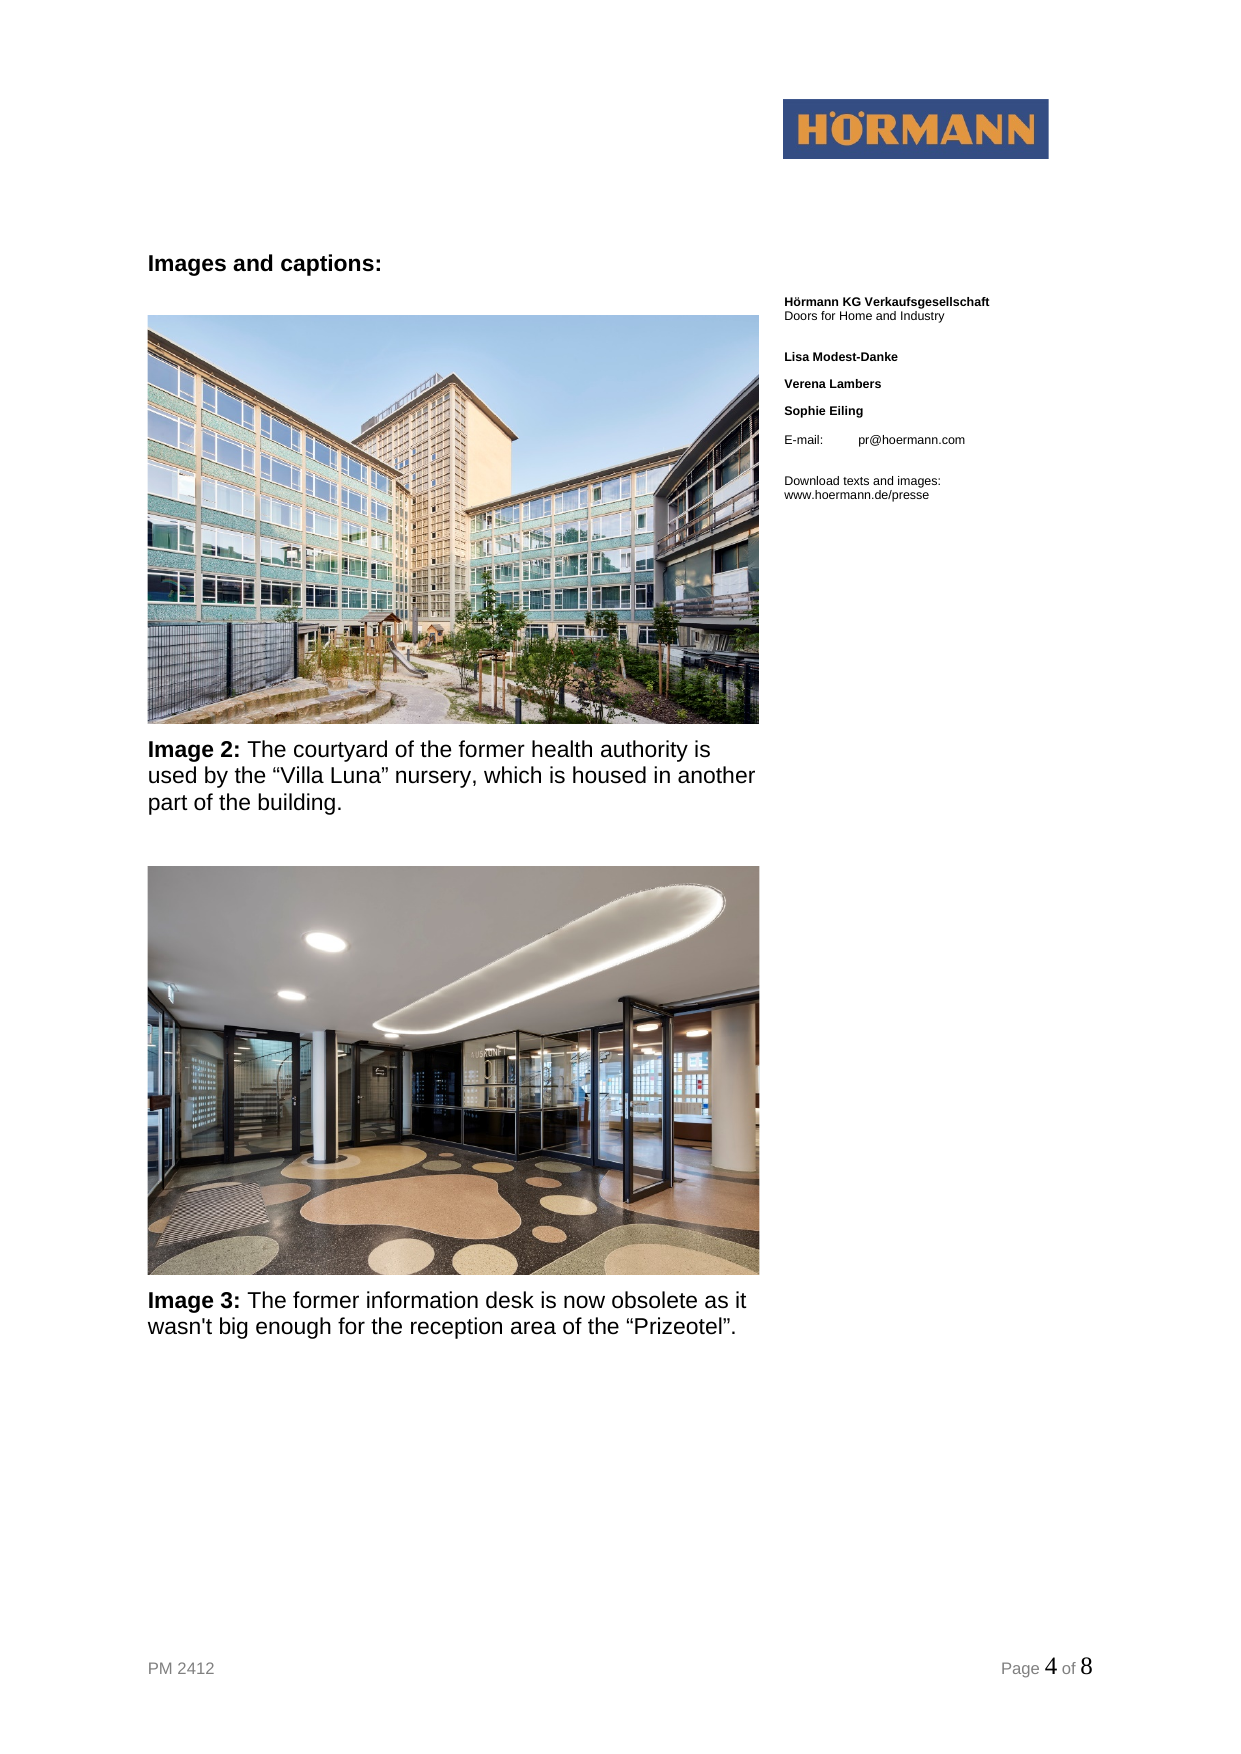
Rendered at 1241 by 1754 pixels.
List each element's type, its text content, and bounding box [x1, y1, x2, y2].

picture [147, 866, 760, 1275]
text Image 3: The former information desk is now obsolete as it wasn't big enough for the reception area of the “Prizeotel”. [148, 1287, 766, 1339]
text Image 2: The courtyard of the former health authority is used by the “Villa Luna” nursery, which is housed in another part of the building. [148, 736, 766, 815]
picture [147, 315, 759, 724]
text Images and captions: [148, 250, 1200, 277]
picture [783, 99, 1049, 159]
